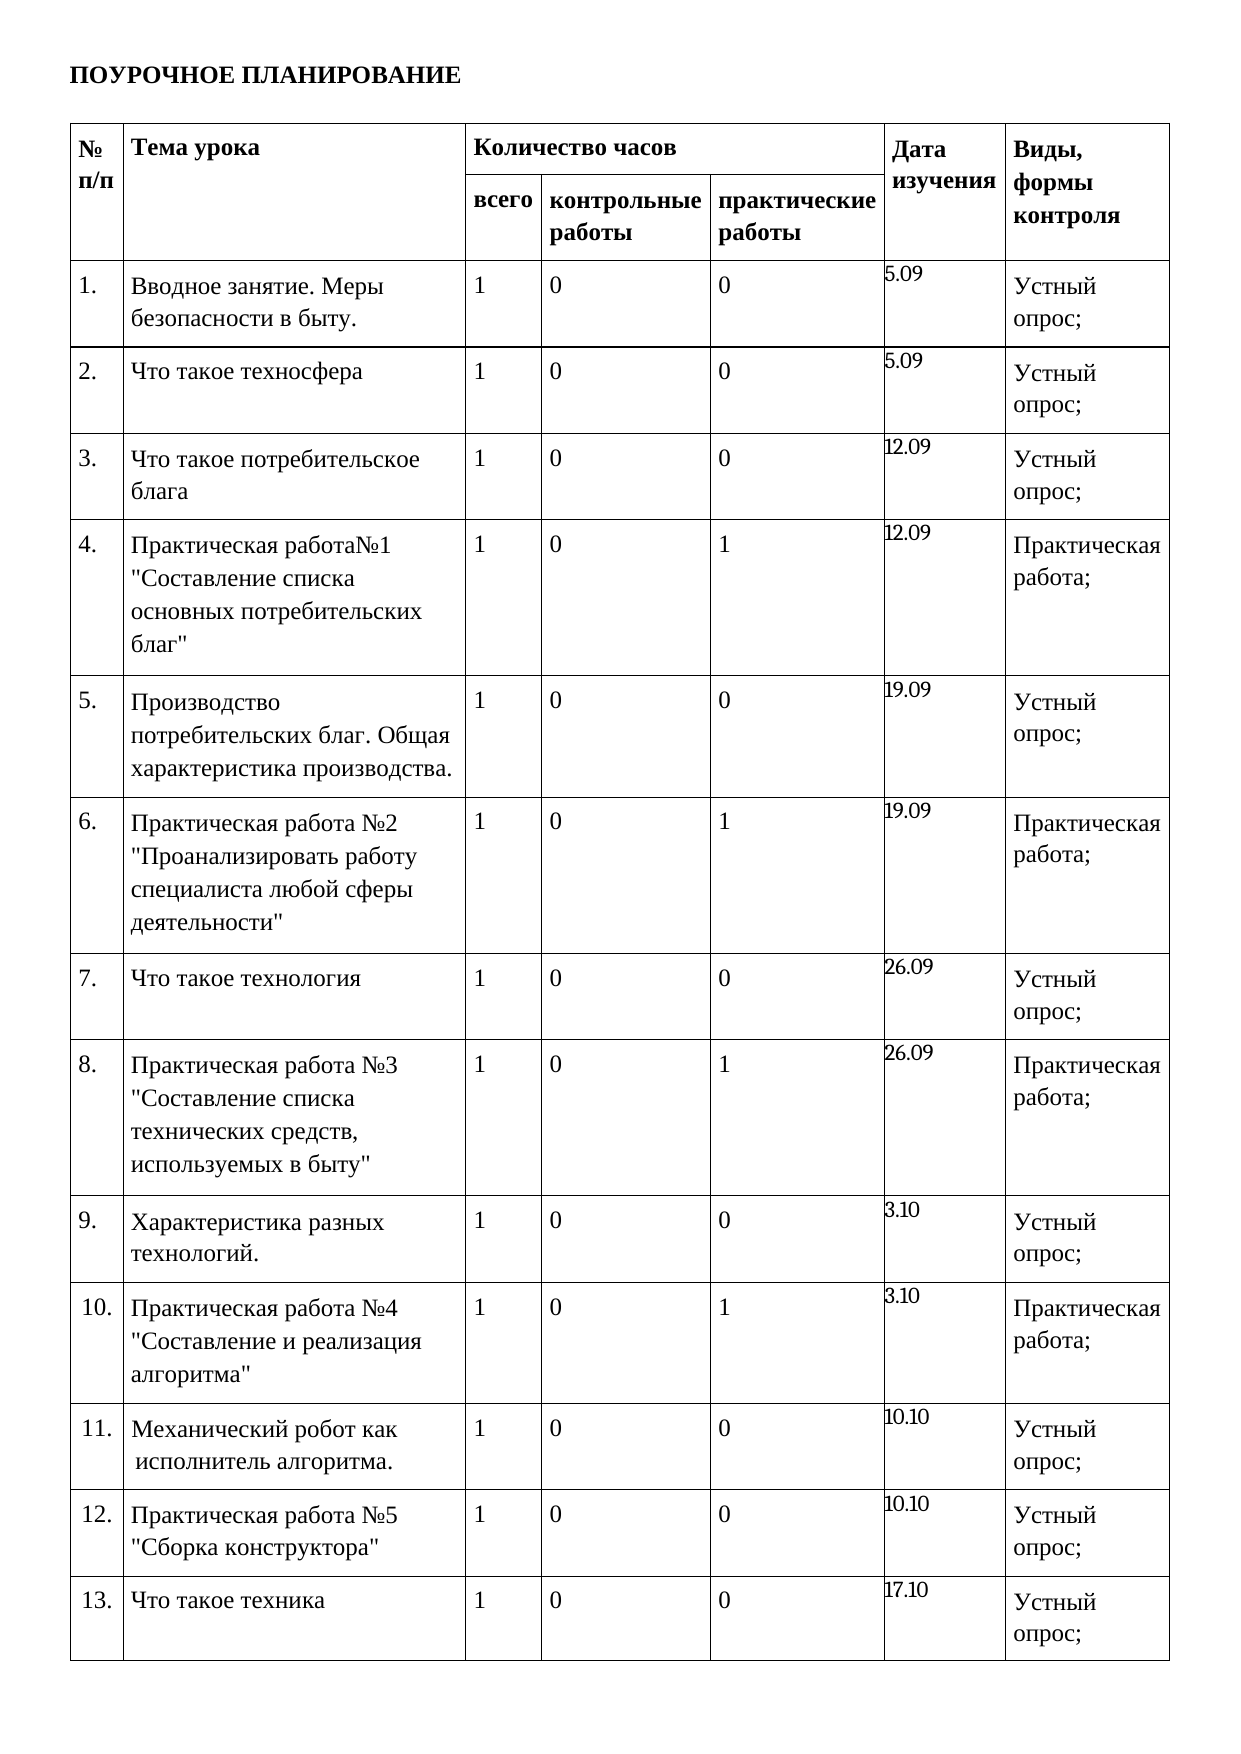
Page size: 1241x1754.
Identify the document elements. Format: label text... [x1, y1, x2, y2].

table_cell 0 [542, 1404, 710, 1489]
table_cell Характеристика разных технологий. [124, 1196, 465, 1282]
table_cell 0 [711, 676, 884, 797]
table_cell 9. [71, 1196, 123, 1282]
table_cell 12.09 [885, 520, 1005, 675]
table_cell 0 [711, 261, 884, 346]
table_cell 1 [711, 520, 884, 675]
table_cell 17.10 [885, 1577, 1005, 1660]
table_cell Что такое техника [124, 1577, 465, 1660]
table_header № п/п [71, 124, 123, 260]
table_cell 26.09 [885, 1040, 1005, 1195]
table_cell Что такое технология [124, 954, 465, 1039]
table_cell Практическая работа; [1006, 1283, 1169, 1403]
table_cell 19.09 [885, 676, 1005, 797]
table_cell 8. [71, 1040, 123, 1195]
table_cell Устный опрос; [1006, 434, 1169, 519]
table_cell 0 [542, 1040, 710, 1195]
table_cell 0 [542, 798, 710, 953]
table_cell 5. [71, 676, 123, 797]
table_cell 26.09 [885, 954, 1005, 1039]
table_cell 1 [466, 1196, 541, 1282]
table_cell 12.09 [885, 434, 1005, 519]
table_cell Практическая работа; [1006, 798, 1169, 953]
table_cell 0 [542, 434, 710, 519]
table_cell 0 [542, 1283, 710, 1403]
table_cell Практическая работа №5 "Сборка конструктора" [124, 1490, 465, 1576]
table_cell 1 [466, 1577, 541, 1660]
table_cell 0 [542, 1490, 710, 1576]
table_cell 0 [542, 261, 710, 346]
table_cell 0 [711, 954, 884, 1039]
table_cell Практическая работа№1 "Составление списка основных потребительских благ" [124, 520, 465, 675]
table_cell Устный опрос; [1006, 1577, 1169, 1660]
table_cell 0 [542, 1577, 710, 1660]
table_cell Что такое потребительское блага [124, 434, 465, 519]
table_cell Механический робот как исполнитель алгоритма. [124, 1404, 465, 1489]
table_cell 10. [71, 1283, 123, 1403]
table_cell 11. [71, 1404, 123, 1489]
table_cell практические работы [711, 175, 884, 260]
table_cell 1 [466, 954, 541, 1039]
table_cell 5.09 [885, 261, 1005, 346]
table_cell всего [466, 175, 541, 260]
table_cell Практическая работа; [1006, 1040, 1169, 1195]
table_cell 2. [71, 348, 123, 433]
table_cell 1 [711, 798, 884, 953]
table_cell Устный опрос; [1006, 954, 1169, 1039]
table_cell 1 [711, 1040, 884, 1195]
table_cell 1 [466, 676, 541, 797]
table_cell 19.09 [885, 798, 1005, 953]
table_cell Устный опрос; [1006, 348, 1169, 433]
table_cell Практическая работа №2 "Проанализировать работу специалиста любой сферы деятельности" [124, 798, 465, 953]
table_cell 1 [711, 1283, 884, 1403]
table_cell 0 [711, 1404, 884, 1489]
table_cell 0 [711, 1196, 884, 1282]
table_cell 3.10 [885, 1283, 1005, 1403]
table_cell 0 [542, 1196, 710, 1282]
table_cell 0 [542, 954, 710, 1039]
table_cell Практическая работа; [1006, 520, 1169, 675]
table_cell 1 [466, 434, 541, 519]
table_cell контрольные работы [542, 175, 710, 260]
table_cell 0 [711, 434, 884, 519]
table_cell Устный опрос; [1006, 1196, 1169, 1282]
table_cell 10.10 [885, 1404, 1005, 1489]
table_cell 0 [542, 520, 710, 675]
table_cell Производство потребительских благ. Общая характеристика производства. [124, 676, 465, 797]
table_cell 1 [466, 1040, 541, 1195]
table_cell 0 [711, 1490, 884, 1576]
table_cell 0 [711, 1577, 884, 1660]
table_cell Вводное занятие. Меры безопасности в быту. [124, 261, 465, 346]
table_cell Устный опрос; [1006, 261, 1169, 346]
table_cell 1 [466, 798, 541, 953]
table_cell 1 [466, 520, 541, 675]
table_cell Устный опрос; [1006, 1490, 1169, 1576]
text ПОУРОЧНОЕ ПЛАНИРОВАНИЕ [69, 62, 1172, 89]
table_header Дата изучения [885, 124, 1005, 260]
table_header Количество часов [466, 124, 884, 174]
table_cell 1. [71, 261, 123, 346]
table_cell 6. [71, 798, 123, 953]
table_cell 0 [542, 676, 710, 797]
table_cell 1 [466, 1283, 541, 1403]
table_cell 13. [71, 1577, 123, 1660]
table_cell Что такое техносфера [124, 348, 465, 433]
table_cell 1 [466, 348, 541, 433]
table_cell Практическая работа №4 "Составление и реализация алгоритма" [124, 1283, 465, 1403]
table_cell Устный опрос; [1006, 1404, 1169, 1489]
table_cell Практическая работа №3 "Составление списка технических средств, используемых в быту" [124, 1040, 465, 1195]
table_cell 5.09 [885, 348, 1005, 433]
table_cell 3.10 [885, 1196, 1005, 1282]
table_cell 0 [711, 348, 884, 433]
table_cell 0 [542, 348, 710, 433]
table_cell 4. [71, 520, 123, 675]
table_cell 1 [466, 261, 541, 346]
table_header Тема урока [124, 124, 465, 260]
table_cell 1 [466, 1404, 541, 1489]
table_cell 12. [71, 1490, 123, 1576]
table_cell 10.10 [885, 1490, 1005, 1576]
table_cell 3. [71, 434, 123, 519]
table_cell Устный опрос; [1006, 676, 1169, 797]
table_cell 7. [71, 954, 123, 1039]
table_cell 1 [466, 1490, 541, 1576]
table_header Виды, формы контроля [1006, 124, 1169, 260]
